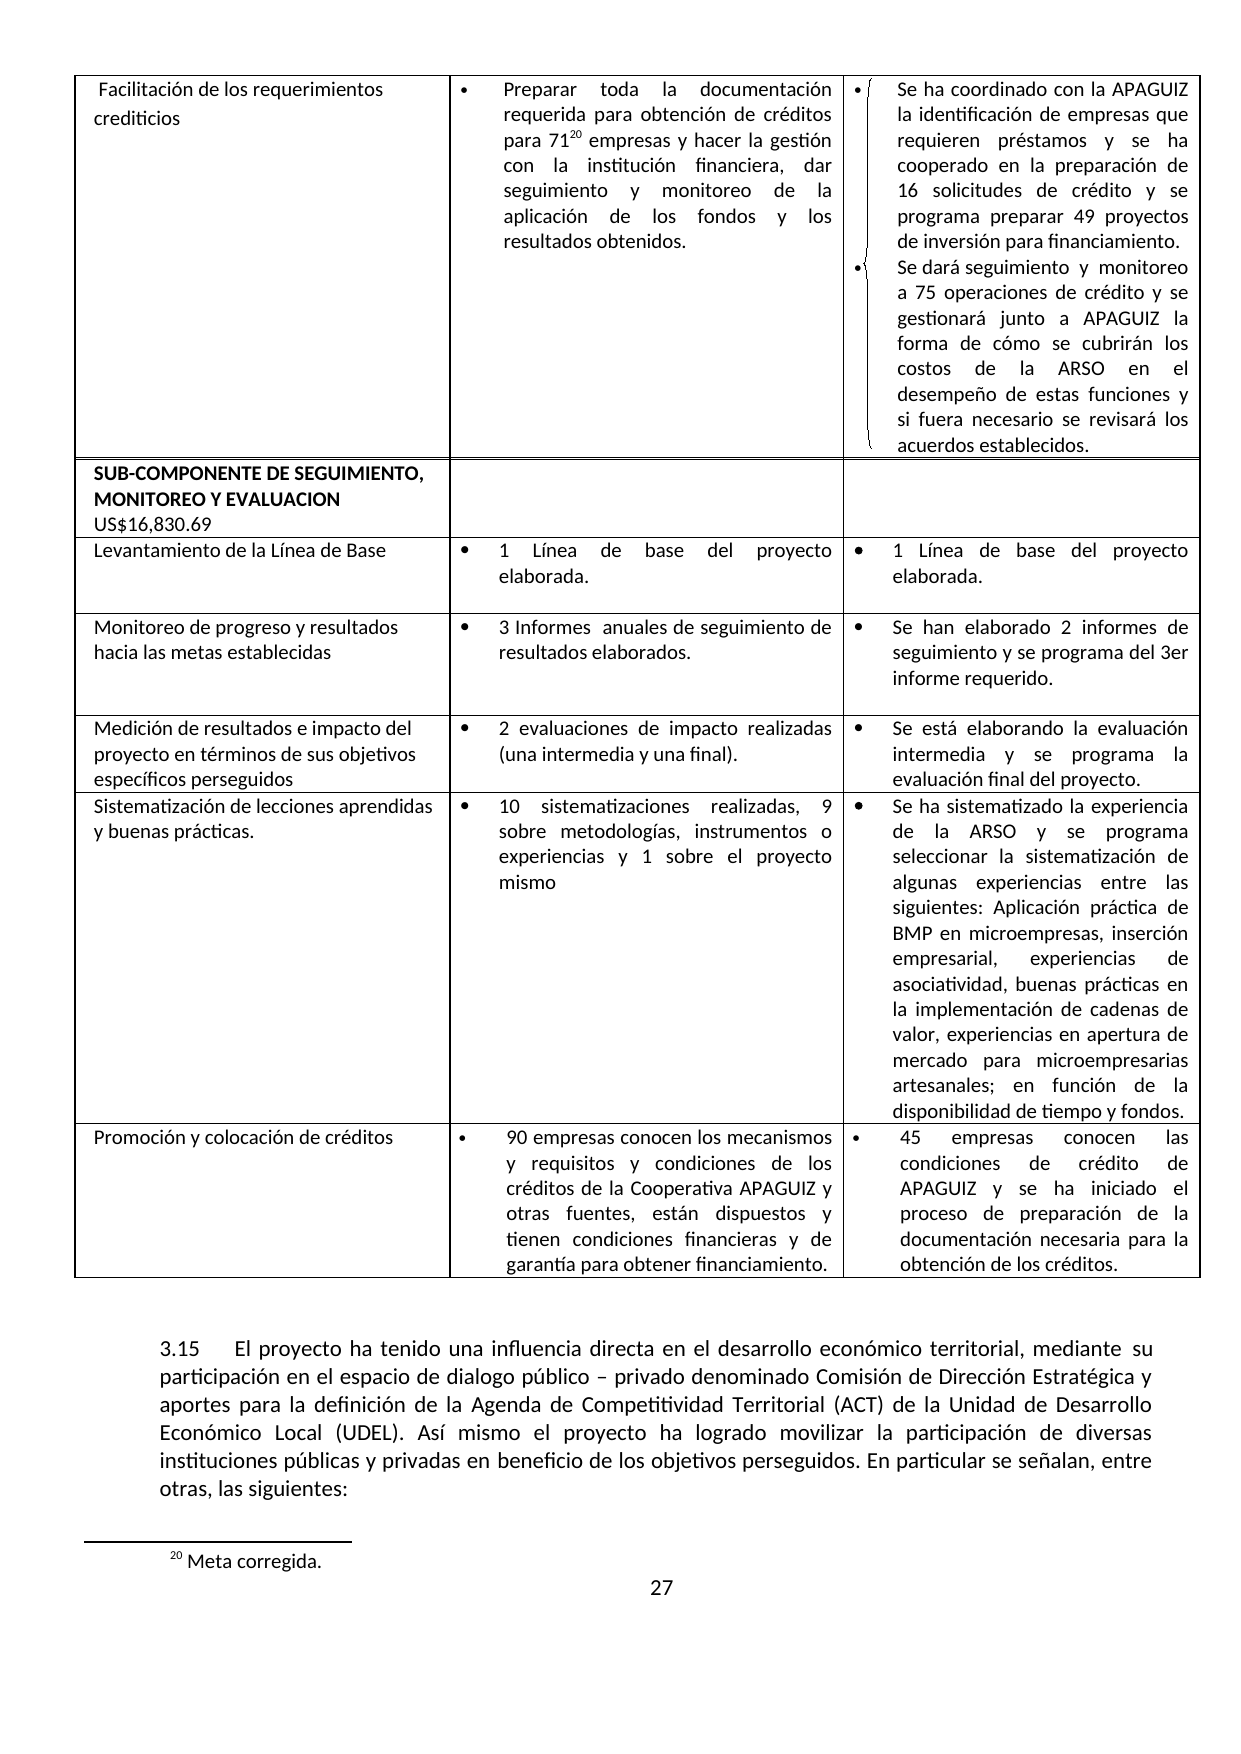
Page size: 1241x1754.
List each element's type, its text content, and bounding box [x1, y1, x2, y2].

table_cell [451, 460, 843, 537]
table_cell Sistematización de lecciones aprendidas y buenas prácticas. [76, 793, 449, 1123]
table_cell 1 Línea de base del proyecto elaborada. [451, 538, 843, 613]
table_cell Se está elaborando la evaluación intermedia y se programa la evaluación final del proyecto. [844, 716, 1199, 792]
table_cell 45 empresas conocen las condiciones de crédito de APAGUIZ y se ha iniciado el proceso de preparación de la documentación necesaria para la obtención de los créditos. [844, 1124, 1199, 1277]
table_cell SUB-COMPONENTE DE SEGUIMIENTO, MONITOREO Y EVALUACION US$16,830.69 [76, 460, 449, 537]
table_cell Se han elaborado 2 informes de seguimiento y se programa del 3er informe requerido. [844, 614, 1199, 714]
text 3.15 El proyecto ha tenido una influencia directa en el desarrollo económico territorial, mediante su participación en el espacio de dialogo público – privado denominado Comisión de Dirección Estratégica y aportes para la definición de la Agenda de Competitividad Territorial (ACT) de la Unidad de Desarrollo Económico Local (UDEL). Así mismo el proyecto ha logrado movilizar la participación de diversas instituciones públicas y privadas en beneficio de los objetivos perseguidos. En particular se señalan, entre otras, las siguientes: [159, 1334, 1153, 1502]
table_cell Se ha coordinado con la APAGUIZ la identificación de empresas que requieren préstamos y se ha cooperado en la preparación de 16 solicitudes de crédito y se programa preparar 49 proyectos de inversión para financiamiento. Se dará seguimiento y monitoreo a 75 operaciones de crédito y se gestionará junto a APAGUIZ la forma de cómo se cubrirán los costos de la ARSO en el desempeño de estas funciones y si fuera necesario se revisará los acuerdos establecidos. [844, 76, 1199, 457]
table_cell 3 Informes anuales de seguimiento de resultados elaborados. [451, 614, 843, 714]
table_cell Levantamiento de la Línea de Base [76, 538, 449, 613]
table_cell 1 Línea de base del proyecto elaborada. [844, 538, 1199, 613]
table_cell Se ha sistematizado la experiencia de la ARSO y se programa seleccionar la sistematización de algunas experiencias entre las siguientes: Aplicación práctica de BMP en microempresas, inserción empresarial, experiencias de asociatividad, buenas prácticas en la implementación de cadenas de valor, experiencias en apertura de mercado para microempresarias artesanales; en función de la disponibilidad de tiempo y fondos. [844, 793, 1199, 1123]
table_cell Preparar toda la documentación requerida para obtención de créditos para 71 empresas y hacer la gestión con la institución financiera, dar seguimiento y monitoreo de la aplicación de los fondos y los resultados obtenidos. [451, 76, 843, 457]
table_cell Facilitación de los requerimientos crediticios [76, 76, 449, 457]
table_cell [844, 460, 1199, 537]
table_cell Medición de resultados e impacto del proyecto en términos de sus objetivos específicos perseguidos [76, 716, 449, 792]
table_cell 10 sistematizaciones realizadas, 9 sobre metodologías, instrumentos o experiencias y 1 sobre el proyecto mismo [451, 793, 843, 1123]
table_cell 2 evaluaciones de impacto realizadas (una intermedia y una final). [451, 716, 843, 792]
table_cell 90 empresas conocen los mecanismos y requisitos y condiciones de los créditos de la Cooperativa APAGUIZ y otras fuentes, están dispuestos y tienen condiciones financieras y de garantía para obtener financiamiento. [451, 1124, 843, 1277]
table_cell Monitoreo de progreso y resultados hacia las metas establecidas [76, 614, 449, 714]
table_cell Promoción y colocación de créditos [76, 1124, 449, 1277]
